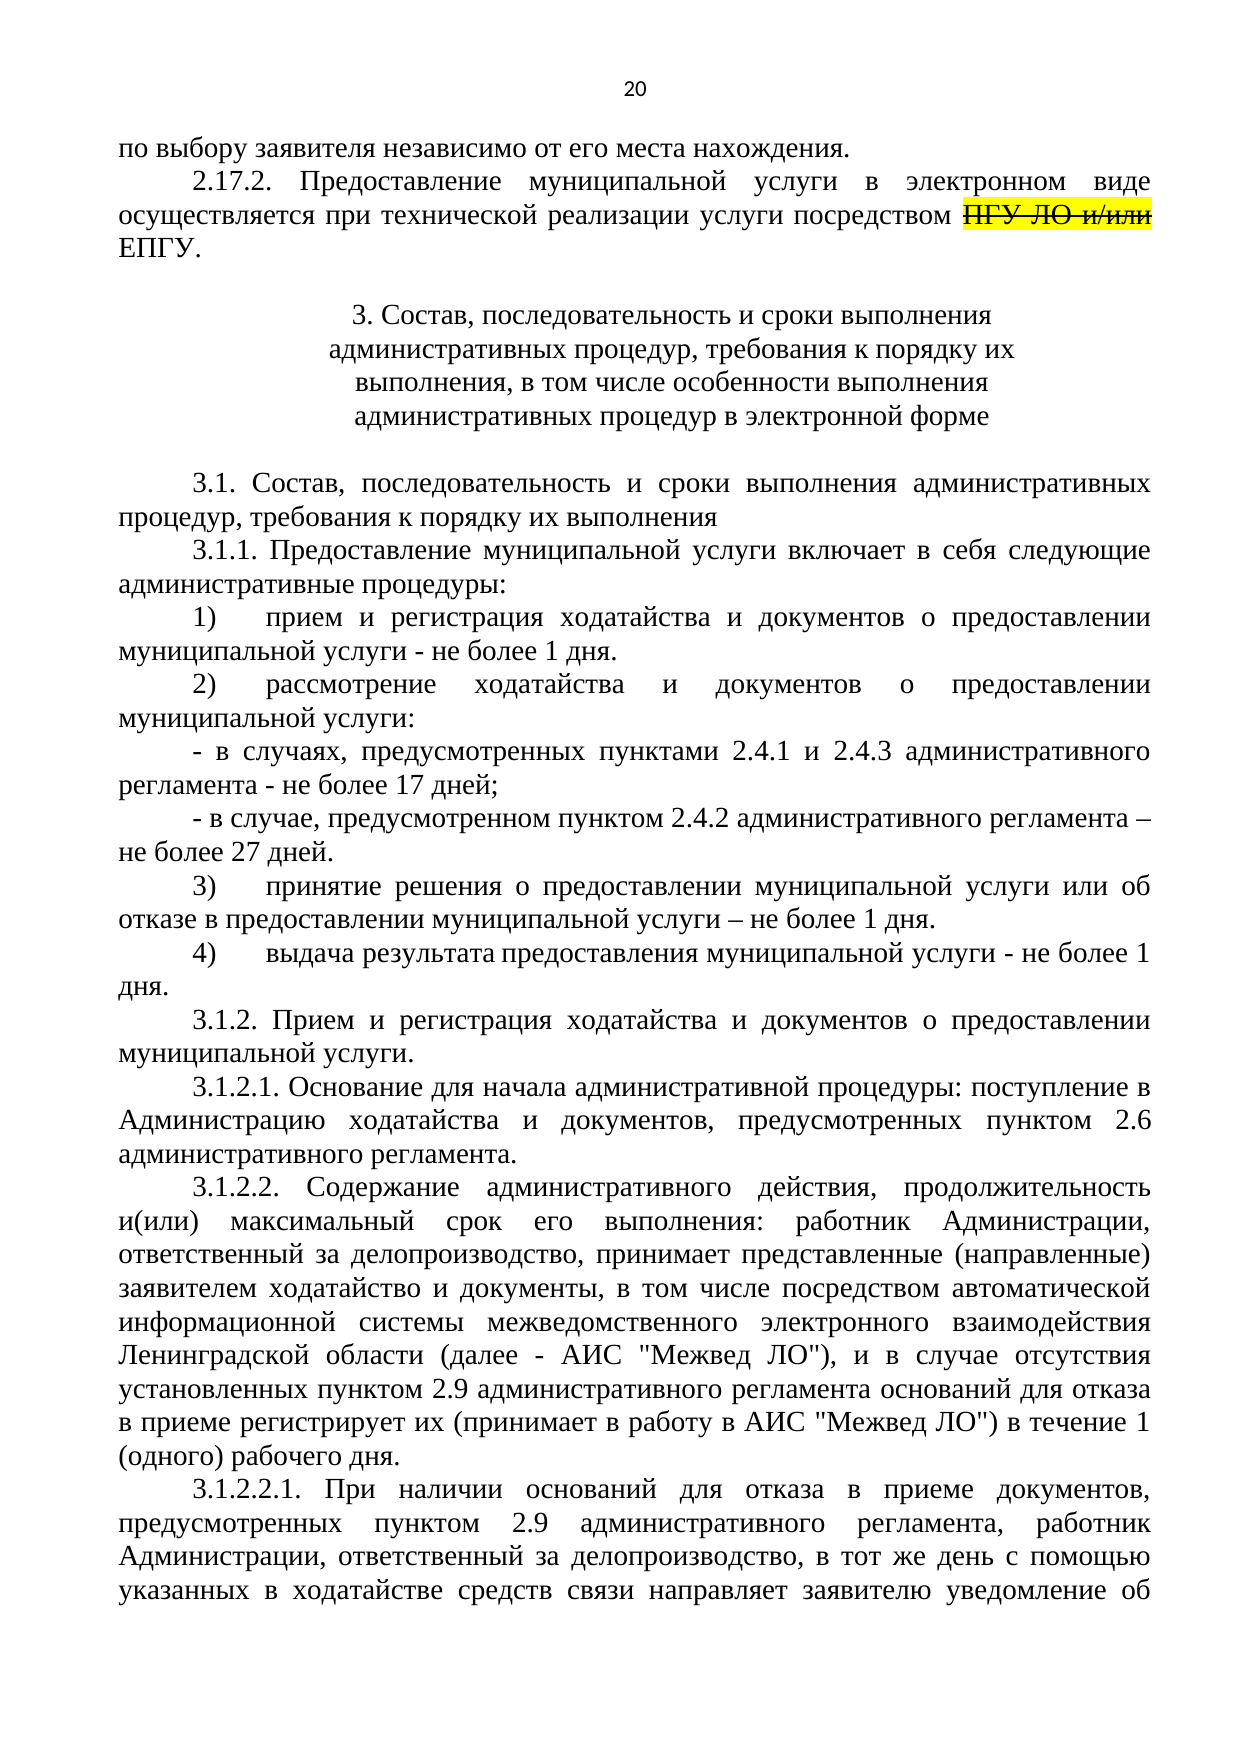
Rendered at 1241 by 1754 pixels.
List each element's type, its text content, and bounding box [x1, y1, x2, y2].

text 4) выдача результата предоставления муниципальной услуги - не более 1 дня. [118, 935, 1152, 1002]
text 3.1.2. Прием и регистрация ходатайства и документов о предоставлении муниципальной услуги. [118, 1002, 1152, 1069]
text административных процедур, требования к порядку их [118, 331, 1152, 364]
text 3. Состав, последовательность и сроки выполнения [118, 297, 1152, 331]
text 1) прием и регистрация ходатайства и документов о предоставлении муниципальной услуги - не более 1 дня. [118, 599, 1152, 666]
text 3.1. Состав, последовательность и сроки выполнения административных процедур, требования к порядку их выполнения [118, 465, 1152, 532]
text 3.1.1. Предоставление муниципальной услуги включает в себя следующие административные процедуры: [118, 532, 1152, 599]
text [118, 1471, 1152, 1606]
text 2) рассмотрение ходатайства и документов о предоставлении муниципальной услуги: [118, 666, 1152, 733]
text административных процедур в электронной форме [118, 398, 1152, 432]
text 2.17.2. Предоставление муниципальной услуги в электронном виде осуществляется при технической реализации услуги посредством ПГУ ЛО и/или ЕПГУ. [118, 163, 1152, 264]
text 3.1.2.2. Содержание административного действия, продолжительность и(или) максимальный срок его выполнения: работник Администрации, ответственный за делопроизводство, принимает представленные (направленные) заявителем ходатайство и документы, в том числе посредством автоматической информационной системы межведомственного электронного взаимодействия Ленинградской области (далее - АИС "Межвед ЛО"), и в случае отсутствия установленных пунктом 2.9 административного регламента оснований для отказа в приеме регистрирует их (принимает в работу в АИС "Межвед ЛО") в течение 1 (одного) рабочего дня. [118, 1169, 1152, 1471]
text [118, 130, 1152, 163]
text 3) принятие решения о предоставлении муниципальной услуги или об отказе в предоставлении муниципальной услуги – не более 1 дня. [118, 868, 1152, 935]
text - в случаях, предусмотренных пунктами 2.4.1 и 2.4.3 административного регламента - не более 17 дней; [118, 733, 1152, 801]
text выполнения, в том числе особенности выполнения [118, 364, 1152, 398]
text 3.1.2.1. Основание для начала административной процедуры: поступление в Администрацию ходатайства и документов, предусмотренных пунктом 2.6 административного регламента. [118, 1069, 1152, 1169]
text - в случае, предусмотренном пунктом 2.4.2 административного регламента – не более 27 дней. [118, 801, 1152, 868]
